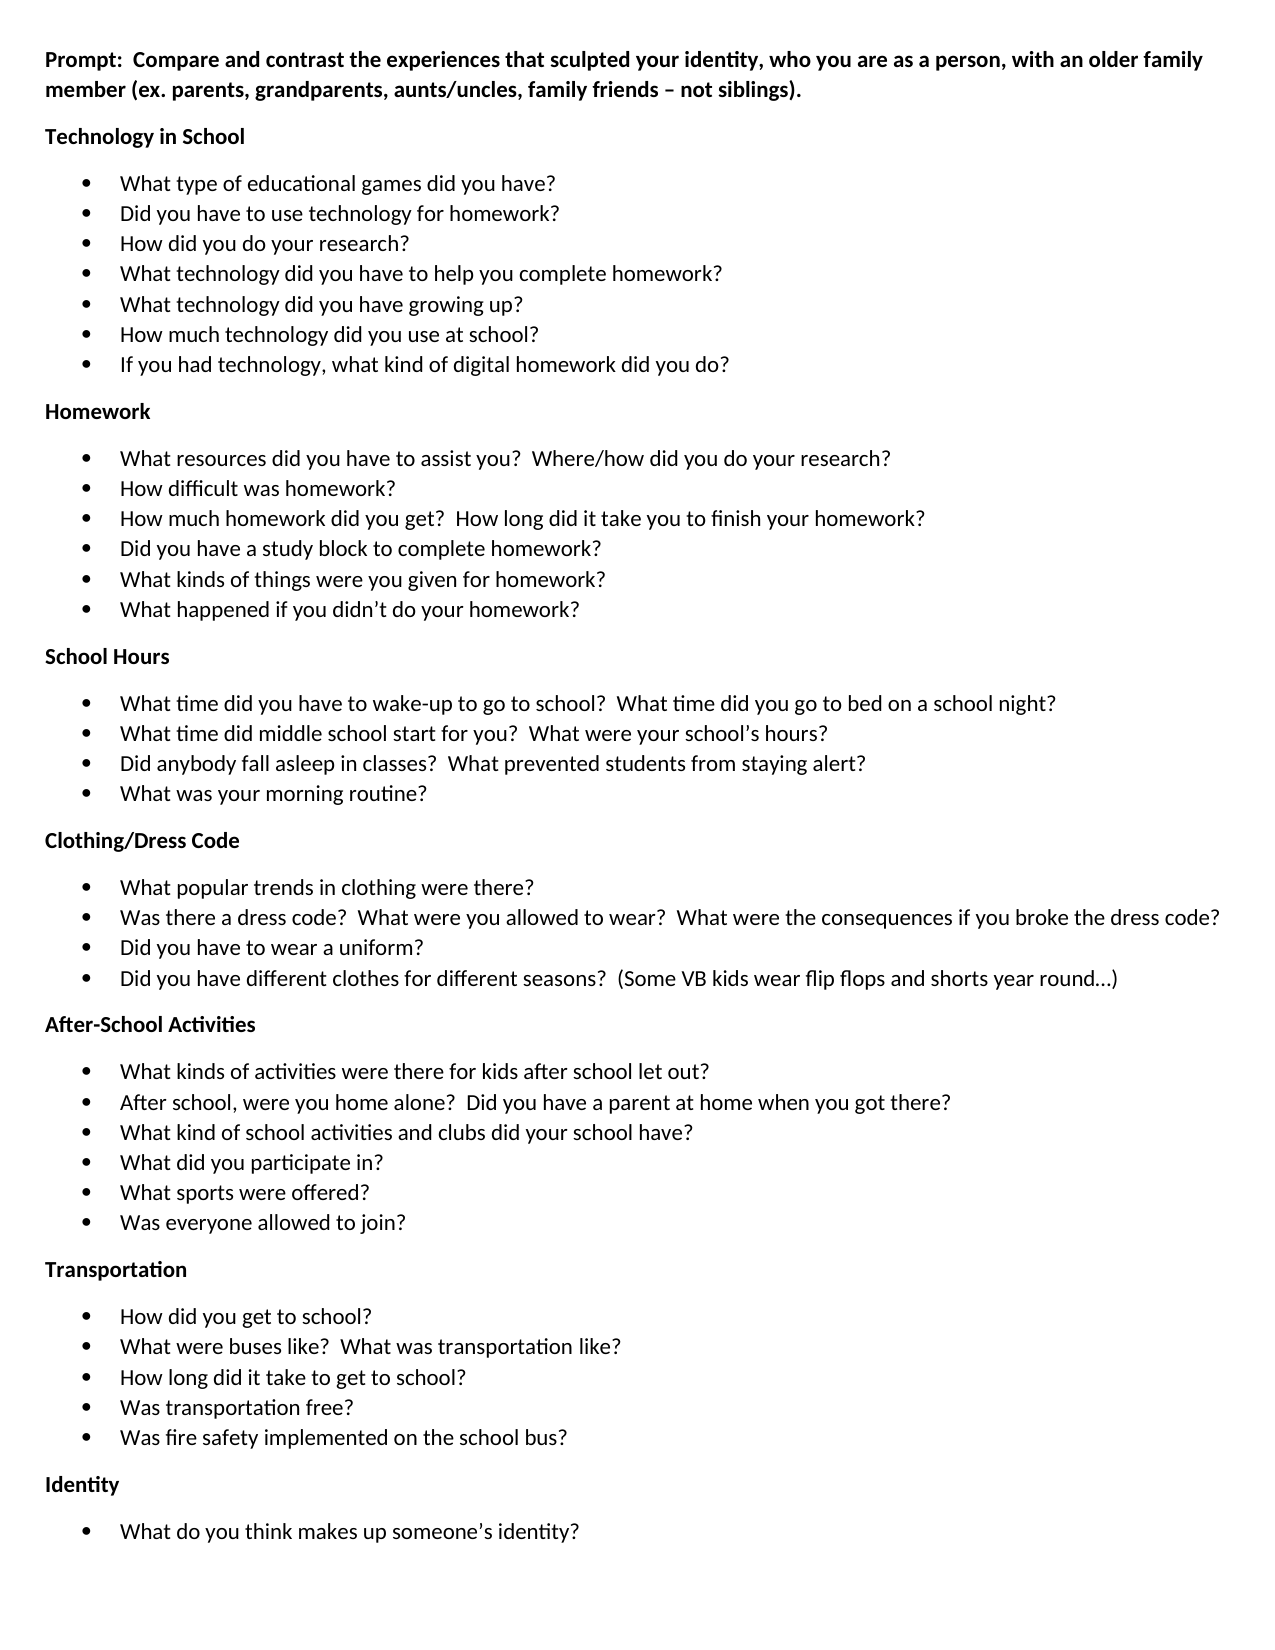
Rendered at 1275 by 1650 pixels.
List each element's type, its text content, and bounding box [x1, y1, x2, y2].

text School Hours [45, 642, 1230, 670]
list What did you participate in? [82, 1148, 1230, 1176]
text After-School Activities [45, 1011, 1230, 1039]
text Transportation [45, 1255, 1230, 1283]
list What popular trends in clothing were there? [82, 873, 1230, 901]
list What technology did you have growing up? [82, 290, 1230, 318]
text Clothing/Dress Code [45, 826, 1230, 854]
list What kind of school activities and clubs did your school have? [82, 1118, 1230, 1146]
list How much technology did you use at school? [82, 320, 1230, 348]
list How did you do your research? [82, 229, 1230, 257]
list Did you have to wear a uniform? [82, 933, 1230, 962]
list What sports were offered? [82, 1178, 1230, 1206]
list What kinds of activities were there for kids after school let out? [82, 1057, 1230, 1086]
text Homework [45, 397, 1230, 425]
list If you had technology, what kind of digital homework did you do? [82, 350, 1230, 378]
list What kinds of things were you given for homework? [82, 565, 1230, 593]
list Was everyone allowed to join? [82, 1208, 1230, 1237]
text Identity [45, 1470, 1230, 1498]
list What type of educational games did you have? [82, 169, 1230, 197]
list Was there a dress code? What were you allowed to wear? What were the consequences if you broke the dress code? [82, 903, 1230, 931]
list How did you get to school? [82, 1302, 1230, 1330]
list What happened if you didn’t do your homework? [82, 595, 1230, 623]
list How much homework did you get? How long did it take you to finish your homework? [82, 504, 1230, 532]
list How long did it take to get to school? [82, 1363, 1230, 1391]
list What time did you have to wake-up to go to school? What time did you go to bed on a school night? [82, 689, 1230, 717]
list What do you think makes up someone’s identity? [82, 1517, 1230, 1545]
list Was fire safety implemented on the school bus? [82, 1423, 1230, 1451]
list How difficult was homework? [82, 474, 1230, 502]
text Prompt: Compare and contrast the experiences that sculpted your identity, who you are as a person, with an older family member (ex. parents, grandparents, aunts/uncles, family friends – not siblings). [45, 45, 1230, 103]
list Did you have to use technology for homework? [82, 199, 1230, 227]
list Did you have a study block to complete homework? [82, 534, 1230, 563]
list What was your morning routine? [82, 779, 1230, 807]
list What were buses like? What was transportation like? [82, 1332, 1230, 1361]
list What resources did you have to assist you? Where/how did you do your research? [82, 444, 1230, 472]
list Was transportation free? [82, 1393, 1230, 1421]
list Did you have different clothes for different seasons? (Some VB kids wear flip flops and shorts year round…) [82, 964, 1230, 992]
list Did anybody fall asleep in classes? What prevented students from staying alert? [82, 749, 1230, 777]
list What time did middle school start for you? What were your school’s hours? [82, 719, 1230, 747]
text Technology in School [45, 122, 1230, 150]
list What technology did you have to help you complete homework? [82, 259, 1230, 288]
list After school, were you home alone? Did you have a parent at home when you got there? [82, 1088, 1230, 1116]
